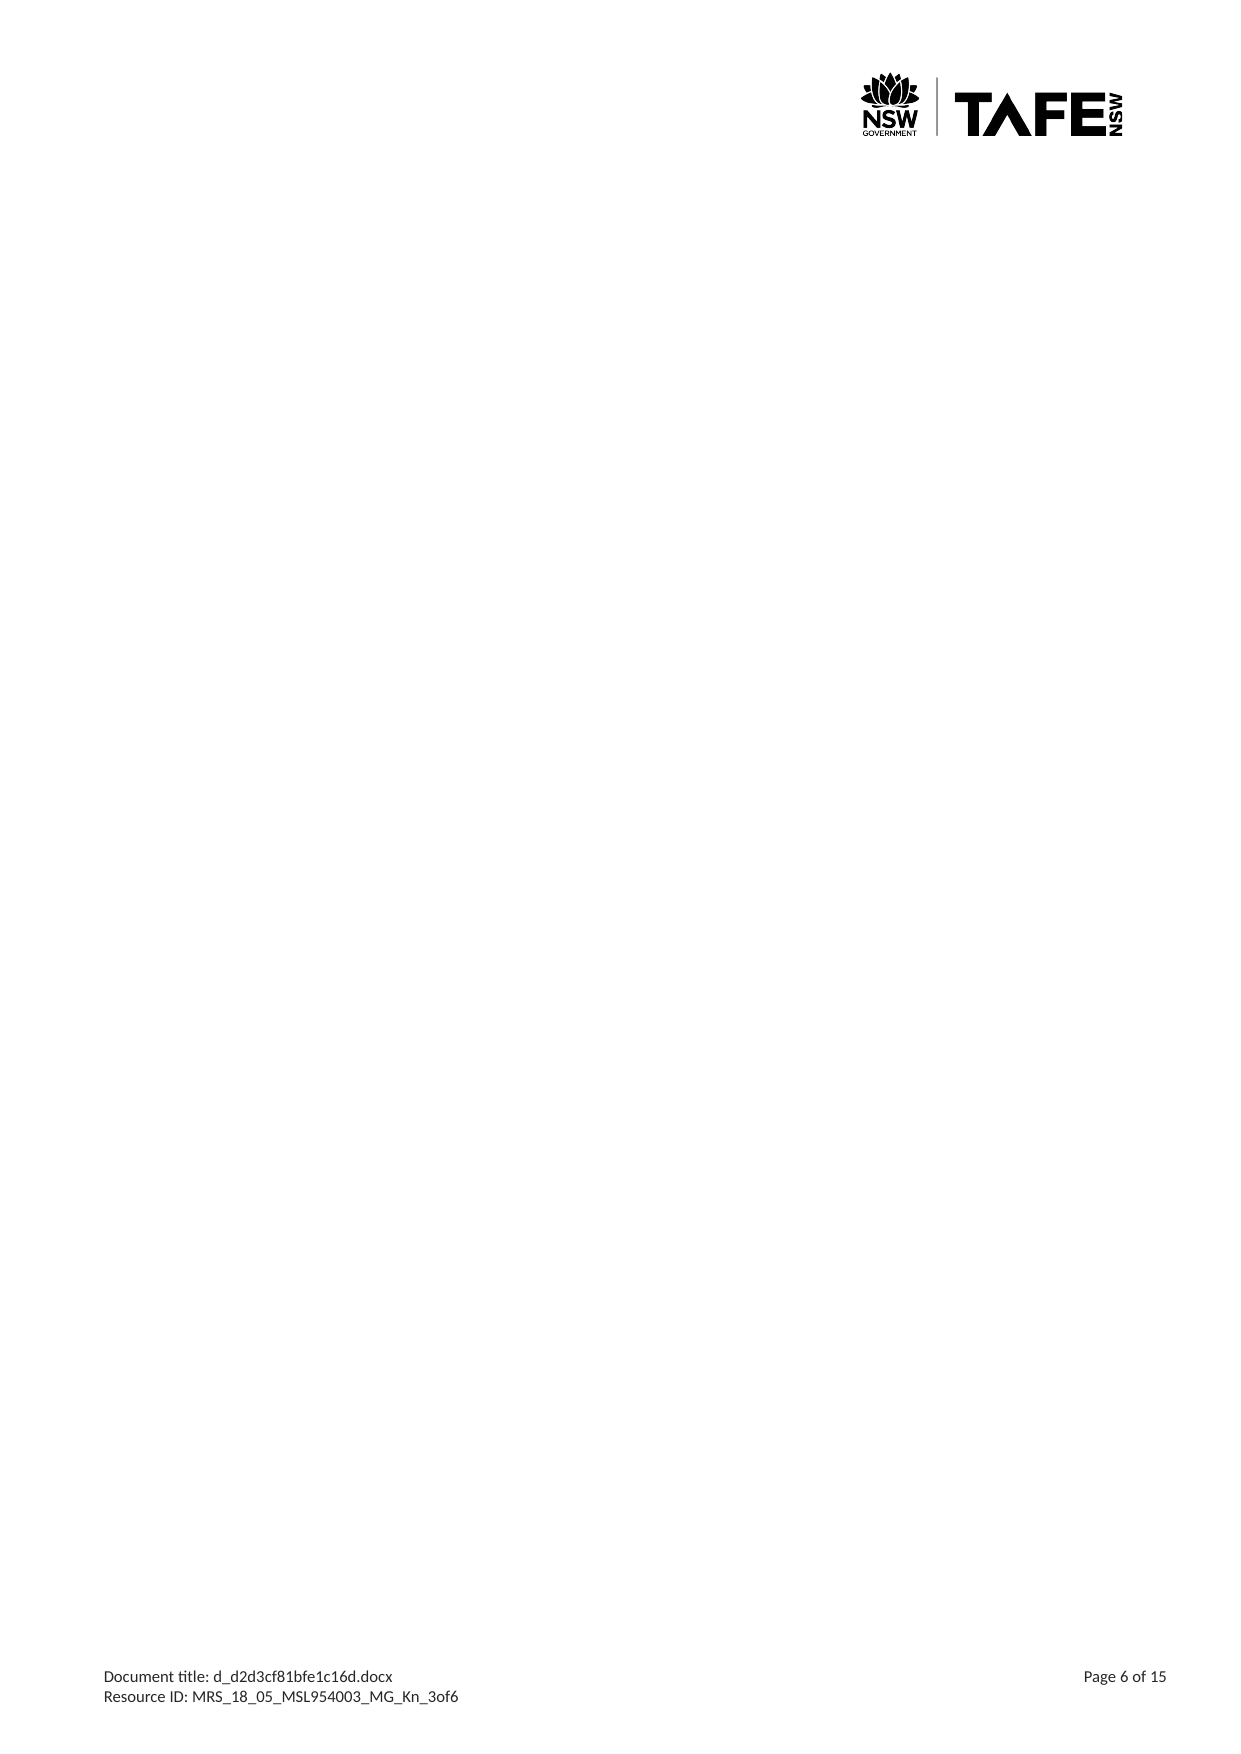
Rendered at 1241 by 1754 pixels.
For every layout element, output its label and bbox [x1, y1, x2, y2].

picture [861, 71, 1123, 137]
